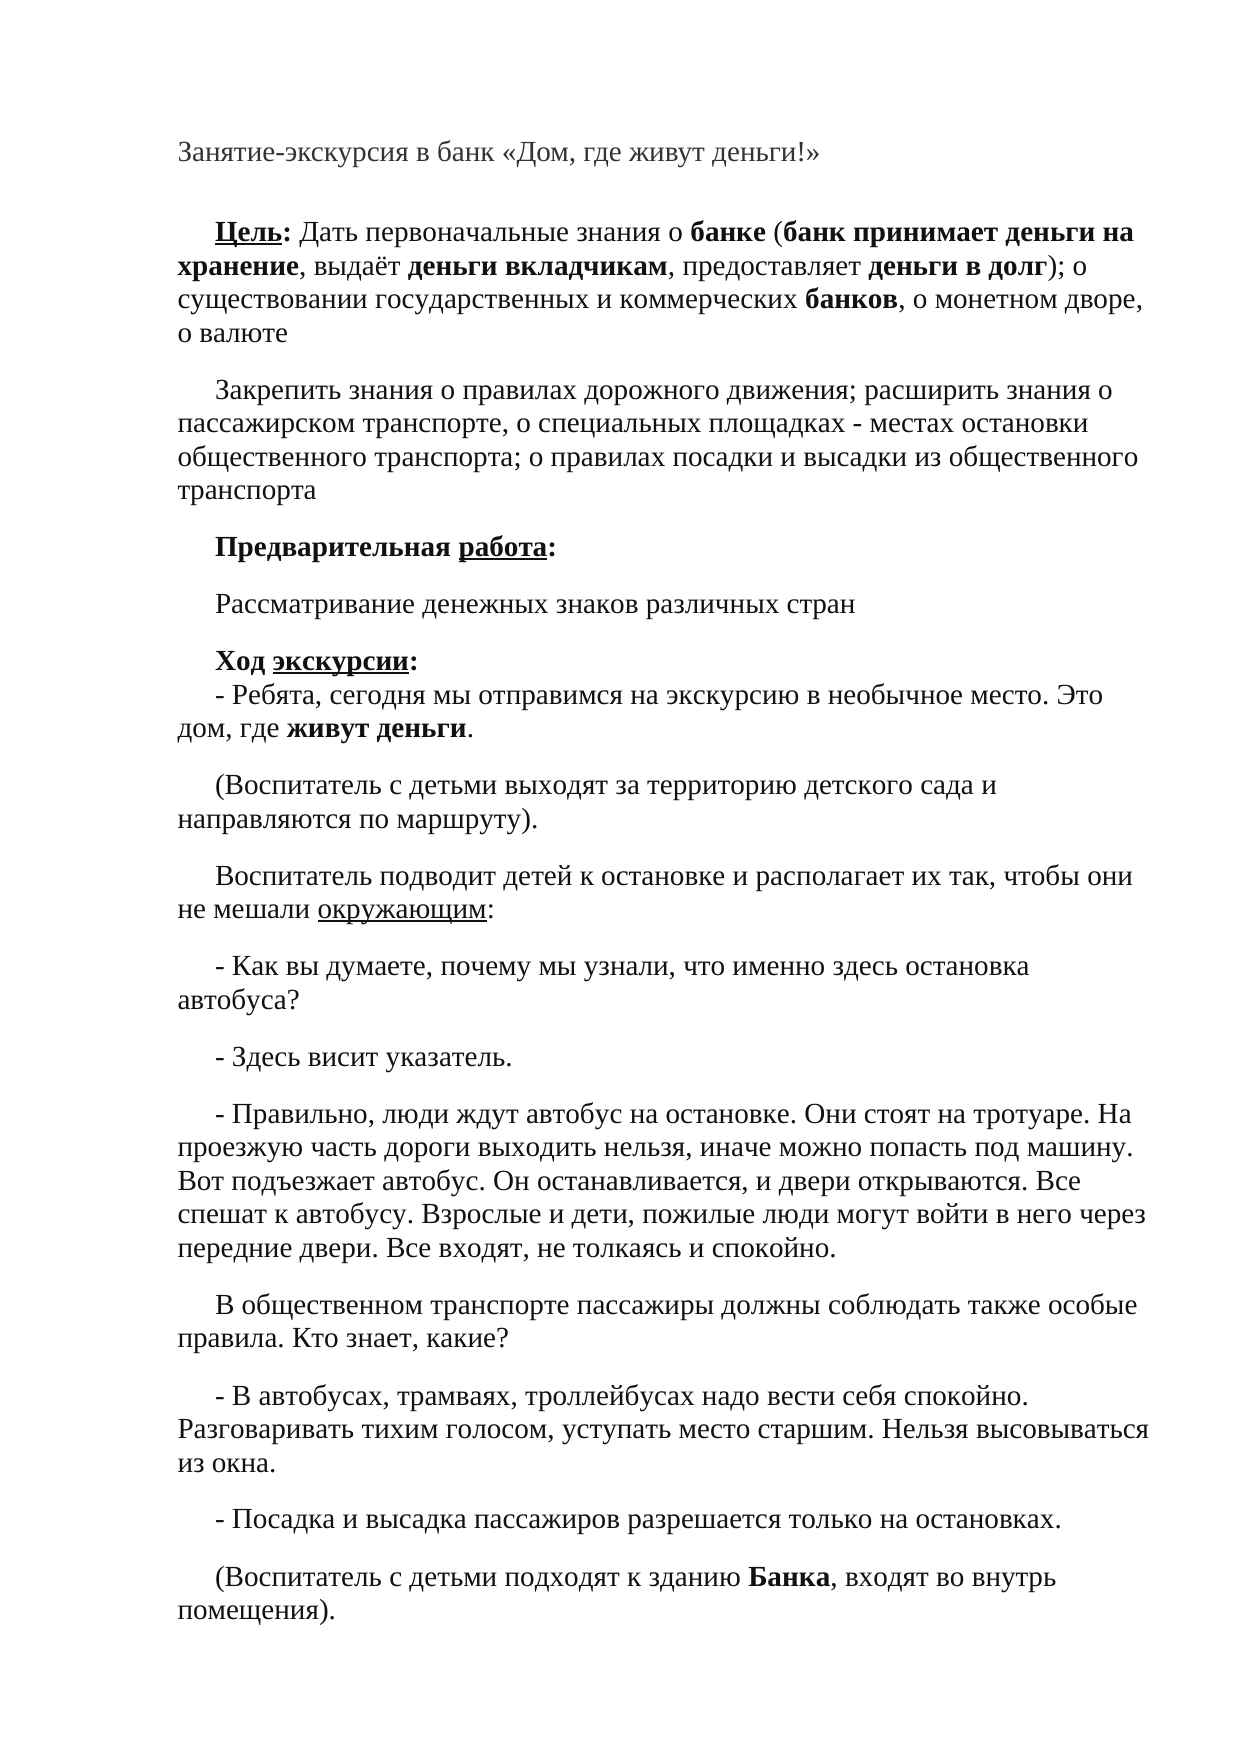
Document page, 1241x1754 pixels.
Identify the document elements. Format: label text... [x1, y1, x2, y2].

text - В автобусах, трамваях, троллейбусах надо вести себя спокойно. Разговаривать тихим голосом, уступать место старшим. Нельзя высовываться из окна. [177, 1378, 1152, 1478]
text В общественном транспорте пассажиры должны соблюдать также особые правила. Кто знает, какие? [177, 1287, 1152, 1354]
text Занятие-экскурсия в банк «Дом, где живут деньги!» [177, 134, 1152, 167]
text - Посадка и высадка пассажиров разрешается только на остановках. [177, 1502, 1152, 1535]
text - Здесь висит указатель. [177, 1039, 1152, 1072]
text - Ребята, сегодня мы отправимся на экскурсию в необычное место. Это дом, где живут деньги. [177, 677, 1152, 744]
text - Правильно, люди ждут автобус на остановке. Они стоят на тротуаре. На проезжую часть дороги выходить нельзя, иначе можно попасть под машину. Вот подъезжает автобус. Он останавливается, и двери открываются. Все спешат к автобусу. Взрослые и дети, пожилые люди могут войти в него через передние двери. Все входят, не толкаясь и спокойно. [177, 1096, 1152, 1264]
text Рассматривание денежных знаков различных стран [177, 586, 1152, 620]
text (Воспитатель с детьми выходят за территорию детского сада и направляются по маршруту). [177, 767, 1152, 834]
text - Как вы думаете, почему мы узнали, что именно здесь остановка автобуса? [177, 948, 1152, 1016]
text Предварительная работа: [177, 529, 1152, 563]
text Закрепить знания о правилах дорожного движения; расширить знания о пассажирском транспорте, о специальных площадках - местах остановки общественного транспорта; о правилах посадки и высадки из общественного транспорта [177, 372, 1152, 506]
text Цель: Дать первоначальные знания о банке (банк принимает деньги на хранение, выдаёт деньги вкладчикам, предоставляет деньги в долг); о существовании государственных и коммерческих банков, о монетном дворе, о валюте [177, 214, 1152, 348]
text Ход экскурсии: [177, 643, 1152, 677]
text (Воспитатель с детьми подходят к зданию Банка, входят во внутрь помещения). [177, 1559, 1152, 1626]
text Воспитатель подводит детей к остановке и располагает их так, чтобы они не мешали окружающим: [177, 858, 1152, 925]
